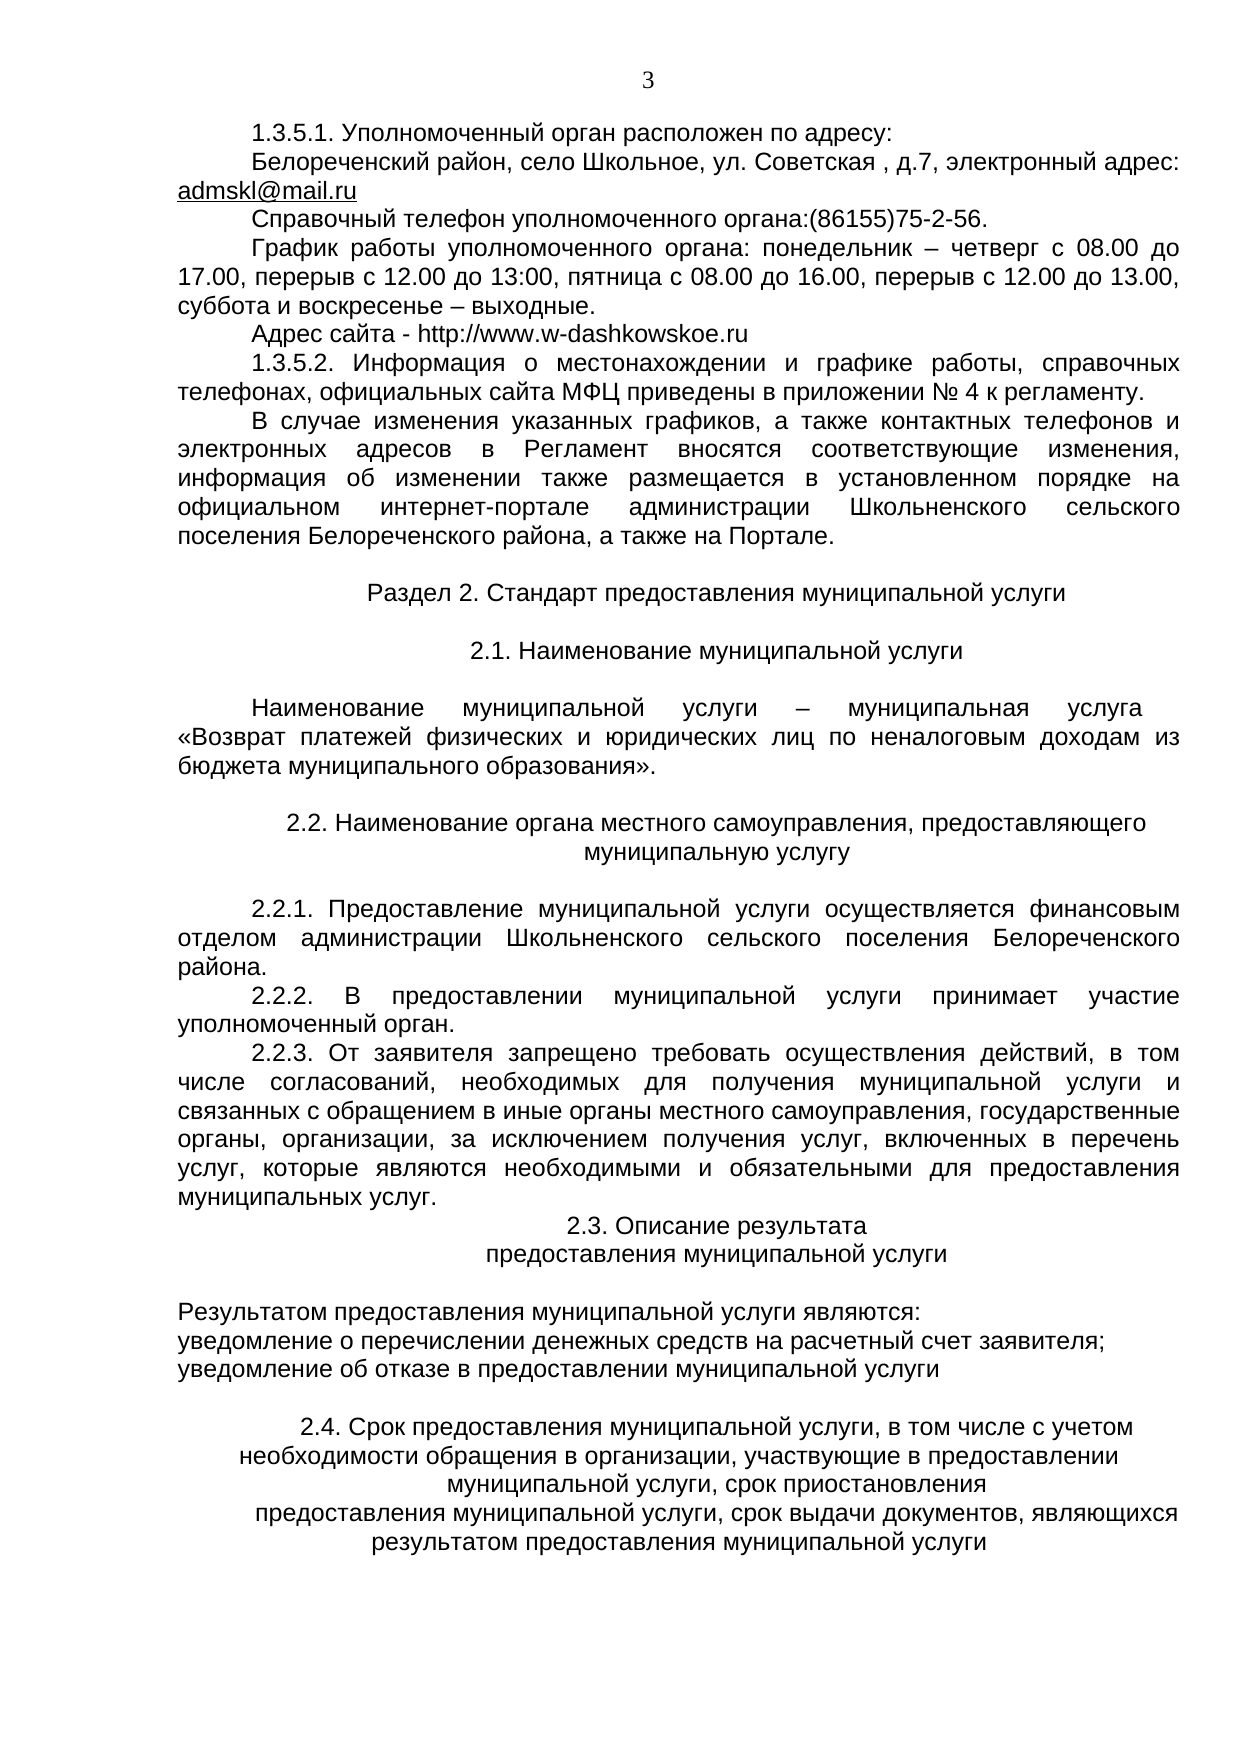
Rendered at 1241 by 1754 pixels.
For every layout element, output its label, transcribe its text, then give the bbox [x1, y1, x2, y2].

text Наименование муниципальной услуги – муниципальная услуга «Возврат платежей физических и юридических лиц по неналоговым доходам из бюджета муниципального образования». [177, 693, 1181, 779]
text предоставления муниципальной услуги, срок выдачи документов, являющихся результатом предоставления муниципальной услуги [177, 1498, 1181, 1556]
text Справочный телефон уполномоченного органа:(86155)75-2-56. [177, 204, 1181, 233]
text 2.2.3. От заявителя запрещено требовать осуществления действий, в том числе согласований, необходимых для получения муниципальной услуги и связанных с обращением в иные органы местного самоуправления, государственные органы, организации, за исключением получения услуг, включенных в перечень услуг, которые являются необходимыми и обязательными для предоставления муниципальных услуг. [177, 1038, 1181, 1211]
text уведомление об отказе в предоставлении муниципальной услуги [177, 1354, 1181, 1383]
text 2.3. Описание результата [177, 1211, 1181, 1239]
text 2.2. Наименование органа местного самоуправления, предоставляющего [177, 808, 1181, 837]
text муниципальную услугу [177, 837, 1181, 866]
text Белореченский район, село Школьное, ул. Советская , д.7, электронный адрес: admskl@mail.ru [177, 147, 1181, 204]
text 2.1. Наименование муниципальной услуги [177, 636, 1181, 664]
text График работы уполномоченного органа: понедельник – четверг с 08.00 до 17.00, перерыв с 12.00 до 13:00, пятница с 08.00 до 16.00, перерыв с 12.00 до 13.00, суббота и воскресенье – выходные. [177, 233, 1181, 319]
text В случае изменения указанных графиков, а также контактных телефонов и электронных адресов в Регламент вносятся соответствующие изменения, информация об изменении также размещается в установленном порядке на официальном интернет-портале администрации Школьненского сельского поселения Белореченского района, а также на Портале. [177, 406, 1181, 549]
text Результатом предоставления муниципальной услуги являются: [177, 1297, 1181, 1326]
text уведомление о перечислении денежных средств на расчетный счет заявителя; [177, 1326, 1181, 1354]
text 2.2.2. В предоставлении муниципальной услуги принимает участие уполномоченный орган. [177, 981, 1181, 1038]
text 1.3.5.1. Уполномоченный орган расположен по адресу: [177, 118, 1181, 147]
text 2.4. Срок предоставления муниципальной услуги, в том числе с учетом необходимости обращения в организации, участвующие в предоставлении [177, 1412, 1181, 1469]
text Раздел 2. Стандарт предоставления муниципальной услуги [177, 578, 1181, 607]
text 2.2.1. Предоставление муниципальной услуги осуществляется финансовым отделом администрации Школьненского сельского поселения Белореченского района. [177, 894, 1181, 981]
text 1.3.5.2. Информация о местонахождении и графике работы, справочных телефонах, официальных сайта МФЦ приведены в приложении № 4 к регламенту. [177, 348, 1181, 406]
text предоставления муниципальной услуги [177, 1239, 1181, 1268]
text муниципальной услуги, срок приостановления [177, 1469, 1181, 1498]
text Адрес сайта - http://www.w-dashkowskoe.ru [177, 319, 1181, 348]
